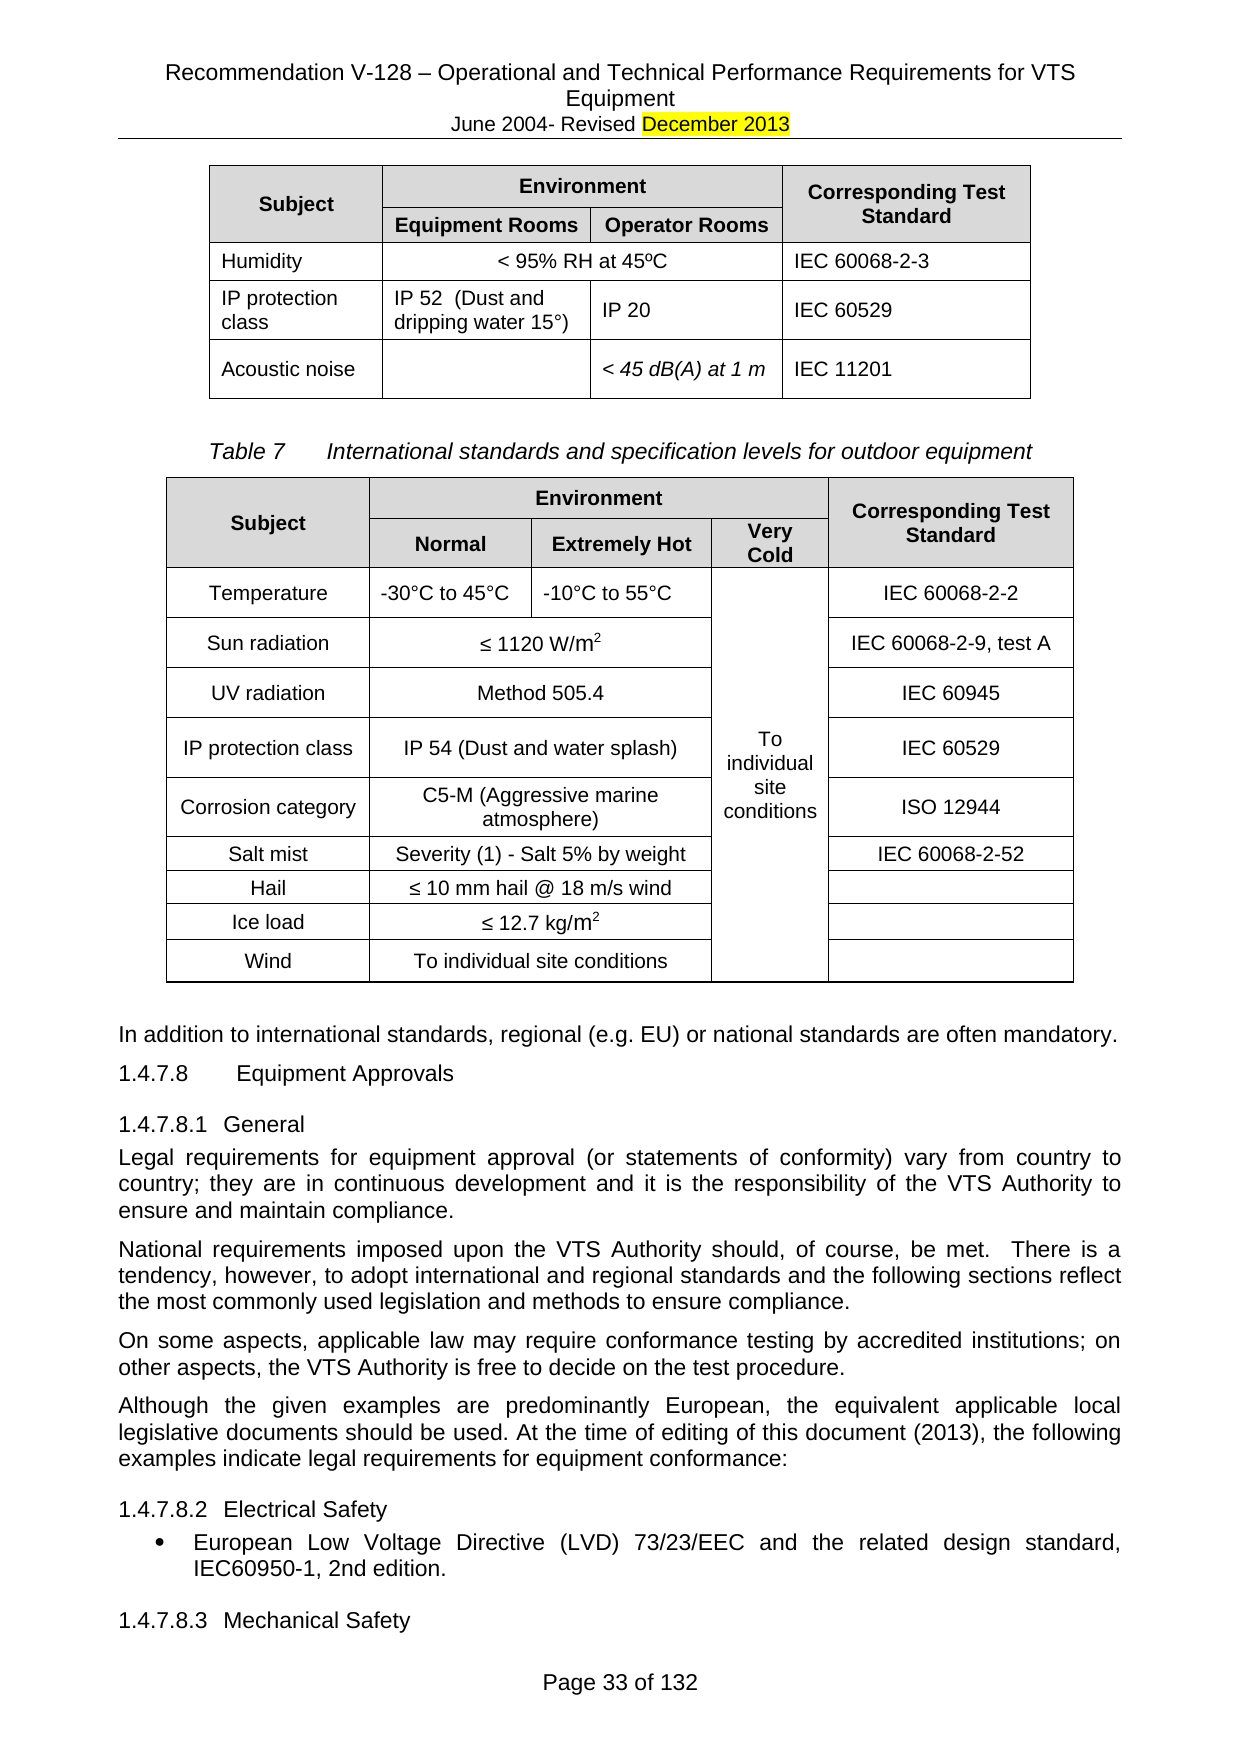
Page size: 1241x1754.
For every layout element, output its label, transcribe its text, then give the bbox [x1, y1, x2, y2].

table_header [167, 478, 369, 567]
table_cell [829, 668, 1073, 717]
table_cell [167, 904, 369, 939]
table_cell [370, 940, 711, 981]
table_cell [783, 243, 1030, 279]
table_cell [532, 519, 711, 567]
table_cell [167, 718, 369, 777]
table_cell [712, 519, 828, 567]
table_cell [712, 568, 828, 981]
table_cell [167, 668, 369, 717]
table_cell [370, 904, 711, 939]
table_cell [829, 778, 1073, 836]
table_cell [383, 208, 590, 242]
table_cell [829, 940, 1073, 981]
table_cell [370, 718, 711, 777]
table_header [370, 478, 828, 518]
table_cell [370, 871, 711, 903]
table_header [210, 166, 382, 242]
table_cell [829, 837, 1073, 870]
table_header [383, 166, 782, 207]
subtitle Electrical Safety [118, 1496, 1122, 1523]
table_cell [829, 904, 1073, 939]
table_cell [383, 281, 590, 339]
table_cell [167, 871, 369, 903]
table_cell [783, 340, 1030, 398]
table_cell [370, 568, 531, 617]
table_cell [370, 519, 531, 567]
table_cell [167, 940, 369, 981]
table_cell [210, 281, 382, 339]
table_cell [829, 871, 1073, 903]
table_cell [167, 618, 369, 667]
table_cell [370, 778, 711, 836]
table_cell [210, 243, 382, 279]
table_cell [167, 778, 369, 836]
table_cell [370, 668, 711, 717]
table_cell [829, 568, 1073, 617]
text European Low Voltage Directive (LVD) 73/23/EEC and the related design standard, IEC60950-1, 2nd edition. [156, 1529, 1122, 1582]
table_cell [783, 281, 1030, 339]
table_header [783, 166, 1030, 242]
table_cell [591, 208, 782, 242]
text In addition to international standards, regional (e.g. EU) or national standards are often mandatory. [118, 1021, 1122, 1048]
text National requirements imposed upon the VTS Authority should, of course, be met. There is a tendency, however, to adopt international and regional standards and the following sections reflect the most commonly used legislation and methods to ensure compliance. [118, 1236, 1122, 1315]
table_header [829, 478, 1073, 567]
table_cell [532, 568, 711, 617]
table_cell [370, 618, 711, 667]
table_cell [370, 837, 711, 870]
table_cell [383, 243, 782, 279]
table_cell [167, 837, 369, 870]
subtitle Mechanical Safety [118, 1607, 1122, 1633]
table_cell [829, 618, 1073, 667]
text On some aspects, applicable law may require conformance testing by accredited institutions; on other aspects, the VTS Authority is free to decide on the test procedure. [118, 1327, 1122, 1380]
subtitle General [118, 1111, 1122, 1138]
subtitle Equipment Approvals [118, 1060, 1122, 1086]
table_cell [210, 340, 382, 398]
text International standards and specification levels for outdoor equipment [118, 438, 1122, 464]
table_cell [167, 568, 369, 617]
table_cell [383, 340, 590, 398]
text Legal requirements for equipment approval (or statements of conformity) vary from country to country; they are in continuous development and it is the responsibility of the VTS Authority to ensure and maintain compliance. [118, 1144, 1122, 1223]
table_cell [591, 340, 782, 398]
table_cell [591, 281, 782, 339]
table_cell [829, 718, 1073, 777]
text Although the given examples are predominantly European, the equivalent applicable local legislative documents should be used. At the time of editing of this document (2013), the following examples indicate legal requirements for equipment conformance: [118, 1392, 1122, 1471]
